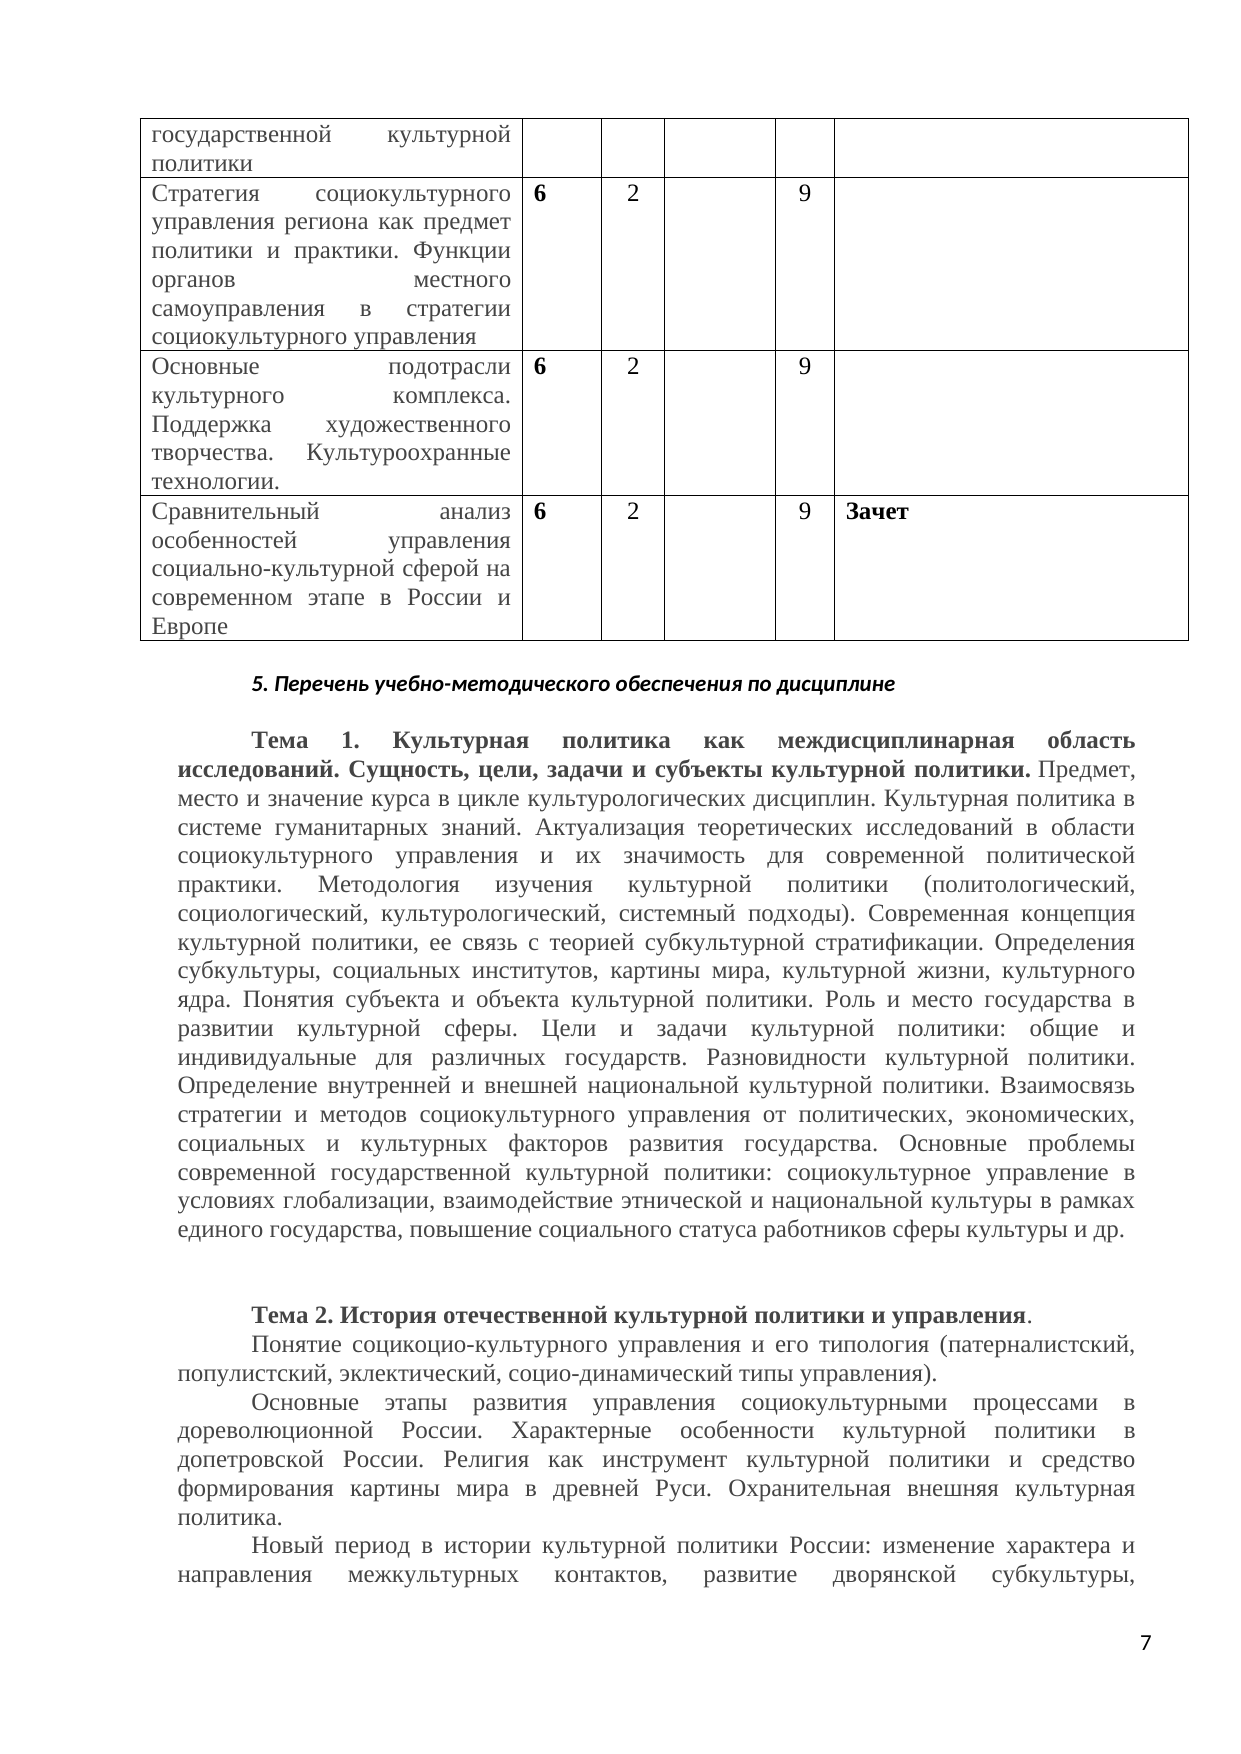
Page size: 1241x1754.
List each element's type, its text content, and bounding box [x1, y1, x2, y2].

table_cell 6 [523, 178, 601, 350]
table_cell [665, 178, 775, 350]
table_cell Сравнительный анализ особенностей управления социально-культурной сферой на современном этапе в России и Европе [141, 496, 522, 640]
table_cell 2 [602, 119, 664, 177]
table_cell [835, 178, 1188, 350]
table_cell Зачет [835, 496, 1188, 640]
table_cell [835, 351, 1188, 495]
table_cell 9 [776, 178, 834, 350]
table_cell 2 [602, 351, 664, 495]
table_cell Стратегия социокультурного управления региона как предмет политики и практики. Функции органов местного самоуправления в стратегии социокультурного управления [141, 178, 522, 350]
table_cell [141, 119, 522, 177]
text Основные этапы развития управления социокультурными процессами в дореволюционной России. Характерные особенности культурной политики в допетровской России. Религия как инструмент культурной политики и средство формирования картины мира в древней Руси. Охранительная внешняя культурная политика. [177, 1387, 1136, 1531]
table_cell [665, 351, 775, 495]
table_cell [665, 119, 775, 177]
text Понятие социкоцио-культурного управления и его типология (патерналистский, популистский, эклектический, социо-динамический типы управления). [177, 1329, 1136, 1387]
table_cell 9 [776, 351, 834, 495]
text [177, 1531, 1136, 1588]
table_cell 9 [776, 496, 834, 640]
table_cell 2 [602, 178, 664, 350]
table_cell 9 [776, 119, 834, 177]
table_cell [665, 496, 775, 640]
table_cell 6 [523, 496, 601, 640]
text 5. Перечень учебно-методического обеспечения по дисциплине [251, 669, 1152, 697]
table_cell Основные подотрасли культурного комплекса. Поддержка художественного творчества. Культуроохранные технологии. [141, 351, 522, 495]
text Тема 1. Культурная политика как междисциплинарная область исследований. Сущность, цели, задачи и субъекты культурной политики. Предмет, место и значение курса в цикле культурологических дисциплин. Культурная политика в системе гуманитарных знаний. Актуализация теоретических исследований в области социокультурного управления и их значимость для современной политической практики. Методология изучения культурной политики (политологический, социологический, культурологический, системный подходы). Современная концепция культурной политики, ее связь с теорией субкультурной стратификации. Определения субкультуры, социальных институтов, картины мира, культурной жизни, культурного ядра. Понятия субъекта и объекта культурной политики. Роль и место государства в развитии культурной сферы. Цели и задачи культурной политики: общие и индивидуальные для различных государств. Разновидности культурной политики. Определение внутренней и внешней национальной культурной политики. Взаимосвязь стратегии и методов социокультурного управления от политических, экономических, социальных и культурных факторов развития государства. Основные проблемы современной государственной культурной политики: социокультурное управление в условиях глобализации, взаимодействие этнической и национальной культуры в рамках единого государства, повышение социального статуса работников сферы культуры и др. [177, 726, 1136, 1243]
table_cell 2 [602, 496, 664, 640]
table_cell 6 [523, 351, 601, 495]
table_cell 6 [523, 119, 601, 177]
text Тема 2. История отечественной культурной политики и управления. [177, 1301, 1136, 1329]
table_cell [835, 119, 1188, 177]
